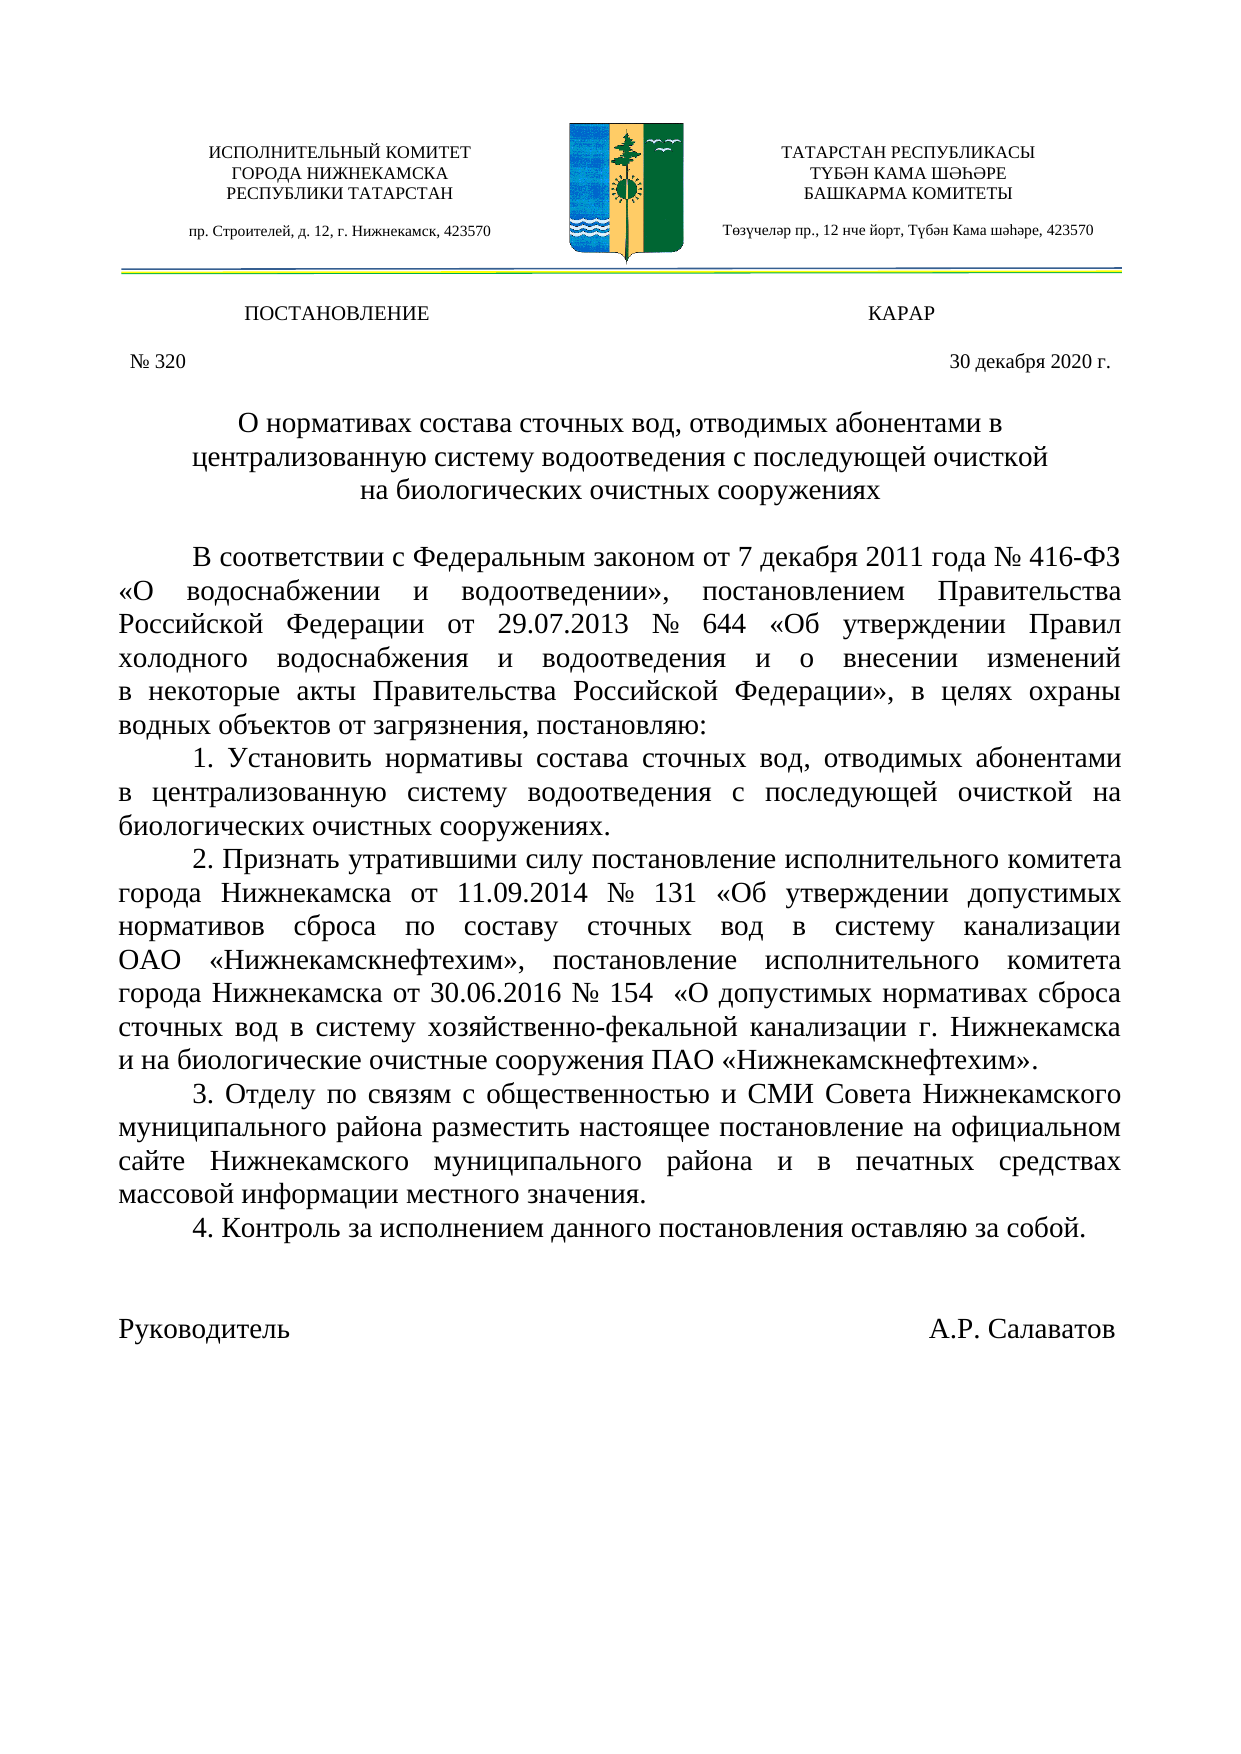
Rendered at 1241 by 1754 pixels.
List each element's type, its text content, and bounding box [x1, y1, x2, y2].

text О нормативах состава сточных вод, отводимых абонентами в централизованную систему водоотведения с последующей очисткой [118, 405, 1122, 472]
text 4. Контроль за исполнением данного постановления оставляю за собой. [118, 1210, 1122, 1244]
text 1. Установить нормативы состава сточных вод, отводимых абонентами в централизованную систему водоотведения с последующей очисткой на биологических очистных сооружениях. [118, 741, 1122, 841]
text 3. Отделу по связям с общественностью и СМИ Совета Нижнекамского муниципального района разместить настоящее постановление на официальном сайте Нижнекамского муниципального района и в печатных средствах массовой информации местного значения. [118, 1076, 1122, 1210]
text на биологических очистных сооружениях [118, 472, 1122, 506]
table_header ИСПОЛНИТЕЛЬНЫЙ КОМИТЕТ ГОРОДА НИЖНЕКАМСКА РЕСПУБЛИКИ ТАТАРСТАН пр. Строителей, д. 12, г. Нижнекамск, 423570 [118, 118, 561, 268]
text В соответствии с Федеральным законом от 7 декабря 2011 года № 416-ФЗ «О водоснабжении и водоотведении», постановлением Правительства Российской Федерации от 29.07.2013 № 644 «Об утверждении Правил холодного водоснабжения и водоотведения и о внесении изменений в некоторые акты Правительства Российской Федерации», в целях охраны водных объектов от загрязнения, постановляю: [118, 539, 1122, 741]
table_cell КАРАР 30 декабря 2020 г. [665, 274, 1122, 405]
picture [561, 118, 692, 267]
table_header ТАТАРСТАН РЕСПУБЛИКАСЫ ТҮБӘН КАМА ШӘҺӘРЕ БАШКАРМА КОМИТЕТЫ Төзүчеләр пр., 12 нче йорт, Түбән Кама шәһәре, 423570 [694, 118, 1122, 267]
table_cell ПОСТАНОВЛЕНИЕ № 320 [118, 268, 664, 405]
text 2. Признать утратившими силу постановление исполнительного комитета города Нижнекамска от 11.09.2014 № 131 «Об утверждении допустимых нормативов сброса по составу сточных вод в систему канализации ОАО «Нижнекамскнефтехим», постановление исполнительного комитета города Нижнекамска от 30.06.2016 № 154 «О допустимых нормативах сброса сточных вод в систему хозяйственно-фекальной канализации г. Нижнекамска и на биологические очистные сооружения ПАО «Нижнекамскнефтехим». [118, 841, 1122, 1076]
text Руководитель А.Р. Салаватов [118, 1311, 1122, 1344]
